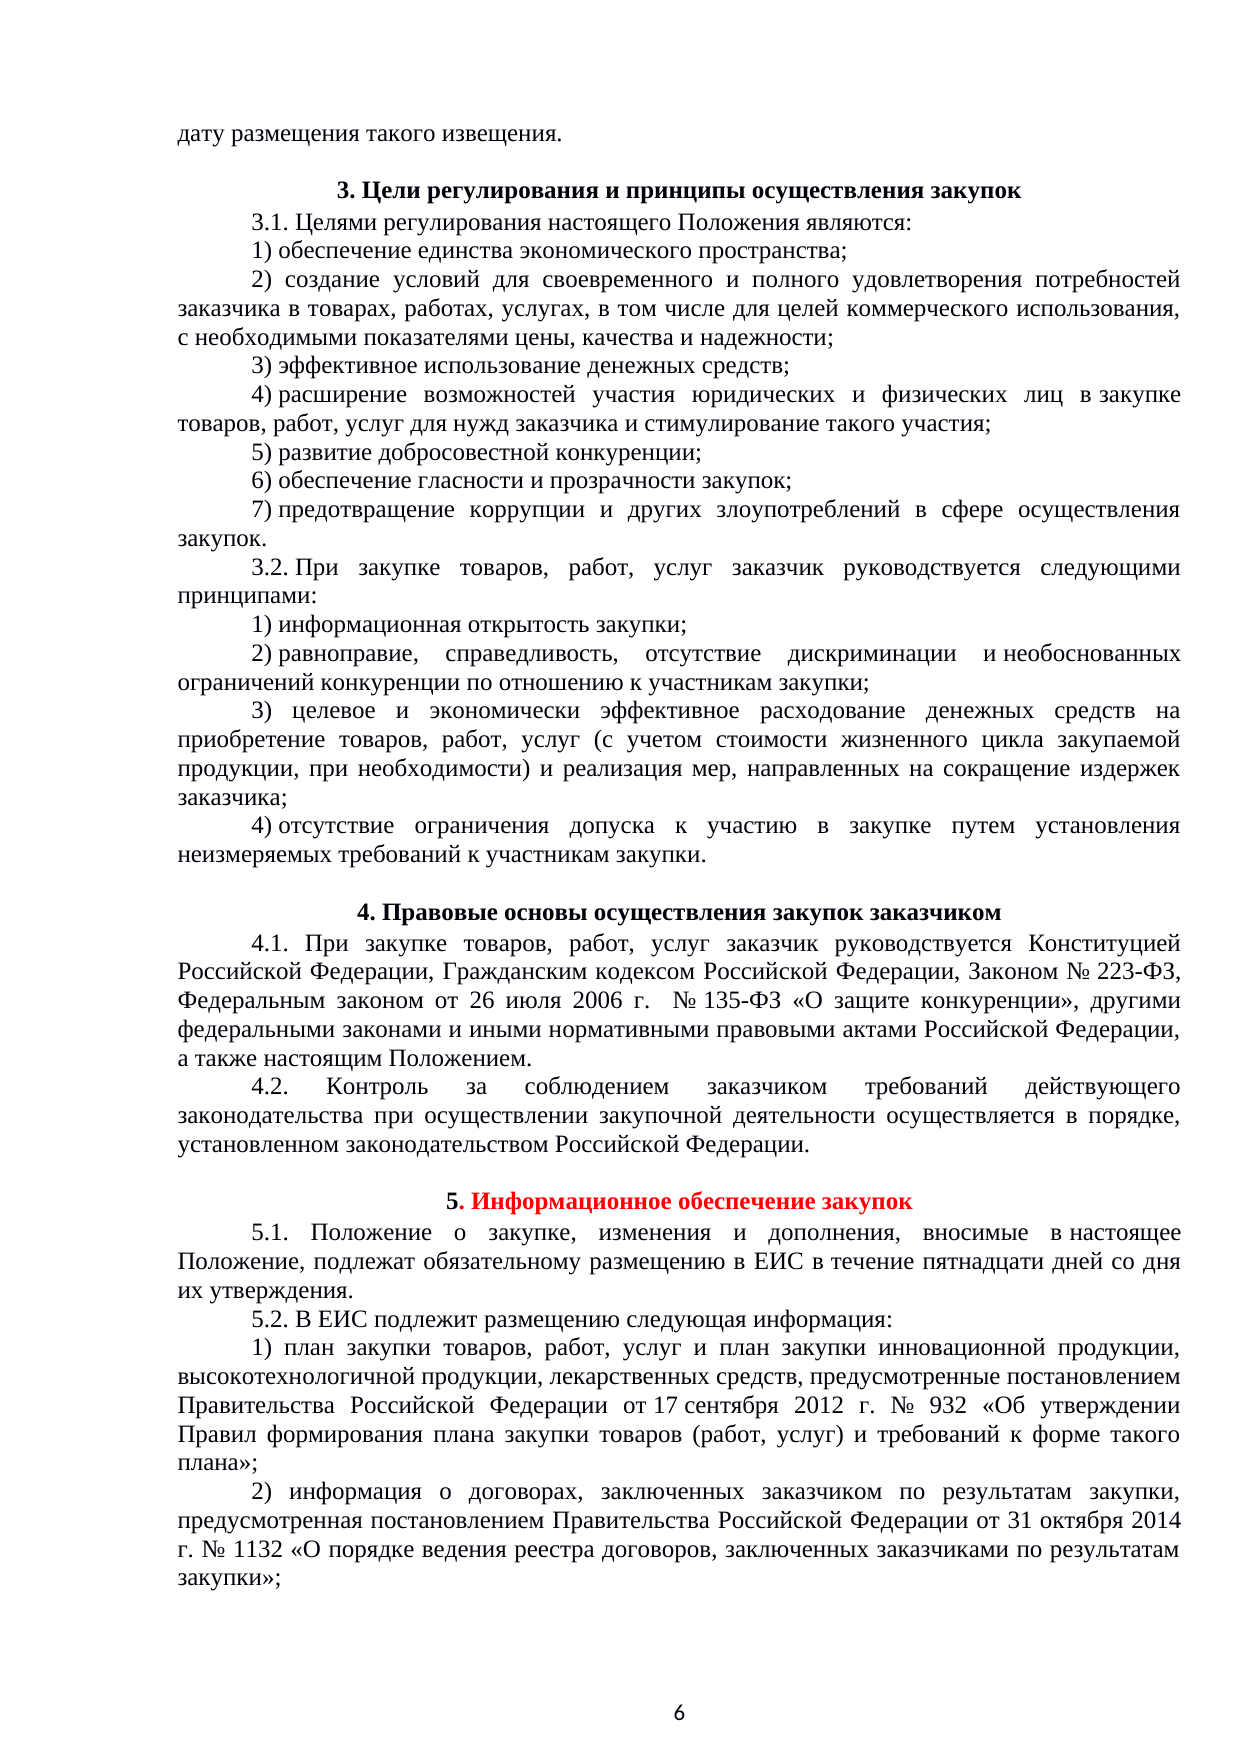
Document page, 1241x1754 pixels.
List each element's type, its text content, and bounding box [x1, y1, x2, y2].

subtitle 5. Информационное обеспечение закупок [177, 1186, 1181, 1215]
subtitle 3. Цели регулирования и принципы осуществления закупок [177, 176, 1181, 204]
text 4) отсутствие ограничения допуска к участию в закупке путем установления неизмеряемых требований к участникам закупки. [177, 810, 1181, 868]
text 3.2. При закупке товаров, работ, услуг заказчик руководствуется следующими принципами: [177, 552, 1181, 609]
text 5) развитие добросовестной конкуренции; [177, 437, 1181, 465]
text 1) обеспечение единства экономического пространства; [177, 235, 1181, 264]
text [177, 118, 1181, 147]
text 3) целевое и экономически эффективное расходование денежных средств на приобретение товаров, работ, услуг (с учетом стоимости жизненного цикла закупаемой продукции, при необходимости) и реализация мер, направленных на сокращение издержек заказчика; [177, 695, 1181, 810]
text 7) предотвращение коррупции и других злоупотреблений в сфере осуществления закупок. [177, 494, 1181, 552]
text 1) план закупки товаров, работ, услуг и план закупки инновационной продукции, высокотехнологичной продукции, лекарственных средств, предусмотренные постановлением Правительства Российской Федерации от 17 сентября 2012 г. № 932 «Об утверждении Правил формирования плана закупки товаров (работ, услуг) и требований к форме такого плана»; [177, 1332, 1181, 1476]
text 2) равноправие, справедливость, отсутствие дискриминации и необоснованных ограничений конкуренции по отношению к участникам закупки; [177, 638, 1181, 695]
text 5.2. В ЕИС подлежит размещению следующая информация: [177, 1304, 1181, 1332]
text 2) создание условий для своевременного и полного удовлетворения потребностей заказчика в товарах, работах, услугах, в том числе для целей коммерческого использования, с необходимыми показателями цены, качества и надежности; [177, 264, 1181, 350]
text 3.1. Целями регулирования настоящего Положения являются: [177, 207, 1181, 235]
text 4.1. При закупке товаров, работ, услуг заказчик руководствуется Конституцией Российской Федерации, Гражданским кодексом Российской Федерации, Законом № 223-ФЗ, Федеральным законом от 26 июля 2006 г. № 135-ФЗ «О защите конкуренции», другими федеральными законами и иными нормативными правовыми актами Российской Федерации, а также настоящим Положением. [177, 928, 1181, 1071]
text 2) информация о договорах, заключенных заказчиком по результатам закупки, предусмотренная постановлением Правительства Российской Федерации от 31 октября 2014 г. № 1132 «О порядке ведения реестра договоров, заключенных заказчиками по результатам закупки»; [177, 1476, 1181, 1591]
text 4) расширение возможностей участия юридических и физических лиц в закупке товаров, работ, услуг для нужд заказчика и стимулирование такого участия; [177, 379, 1181, 437]
text 5.1. Положение о закупке, изменения и дополнения, вносимые в настоящее Положение, подлежат обязательному размещению в ЕИС в течение пятнадцати дней со дня их утверждения. [177, 1217, 1181, 1304]
subtitle 4. Правовые основы осуществления закупок заказчиком [177, 897, 1181, 925]
text 4.2. Контроль за соблюдением заказчиком требований действующего законодательства при осуществлении закупочной деятельности осуществляется в порядке, установленном законодательством Российской Федерации. [177, 1071, 1181, 1158]
text 1) информационная открытость закупки; [177, 609, 1181, 638]
text 6) обеспечение гласности и прозрачности закупок; [177, 465, 1181, 494]
text 3) эффективное использование денежных средств; [177, 350, 1181, 379]
